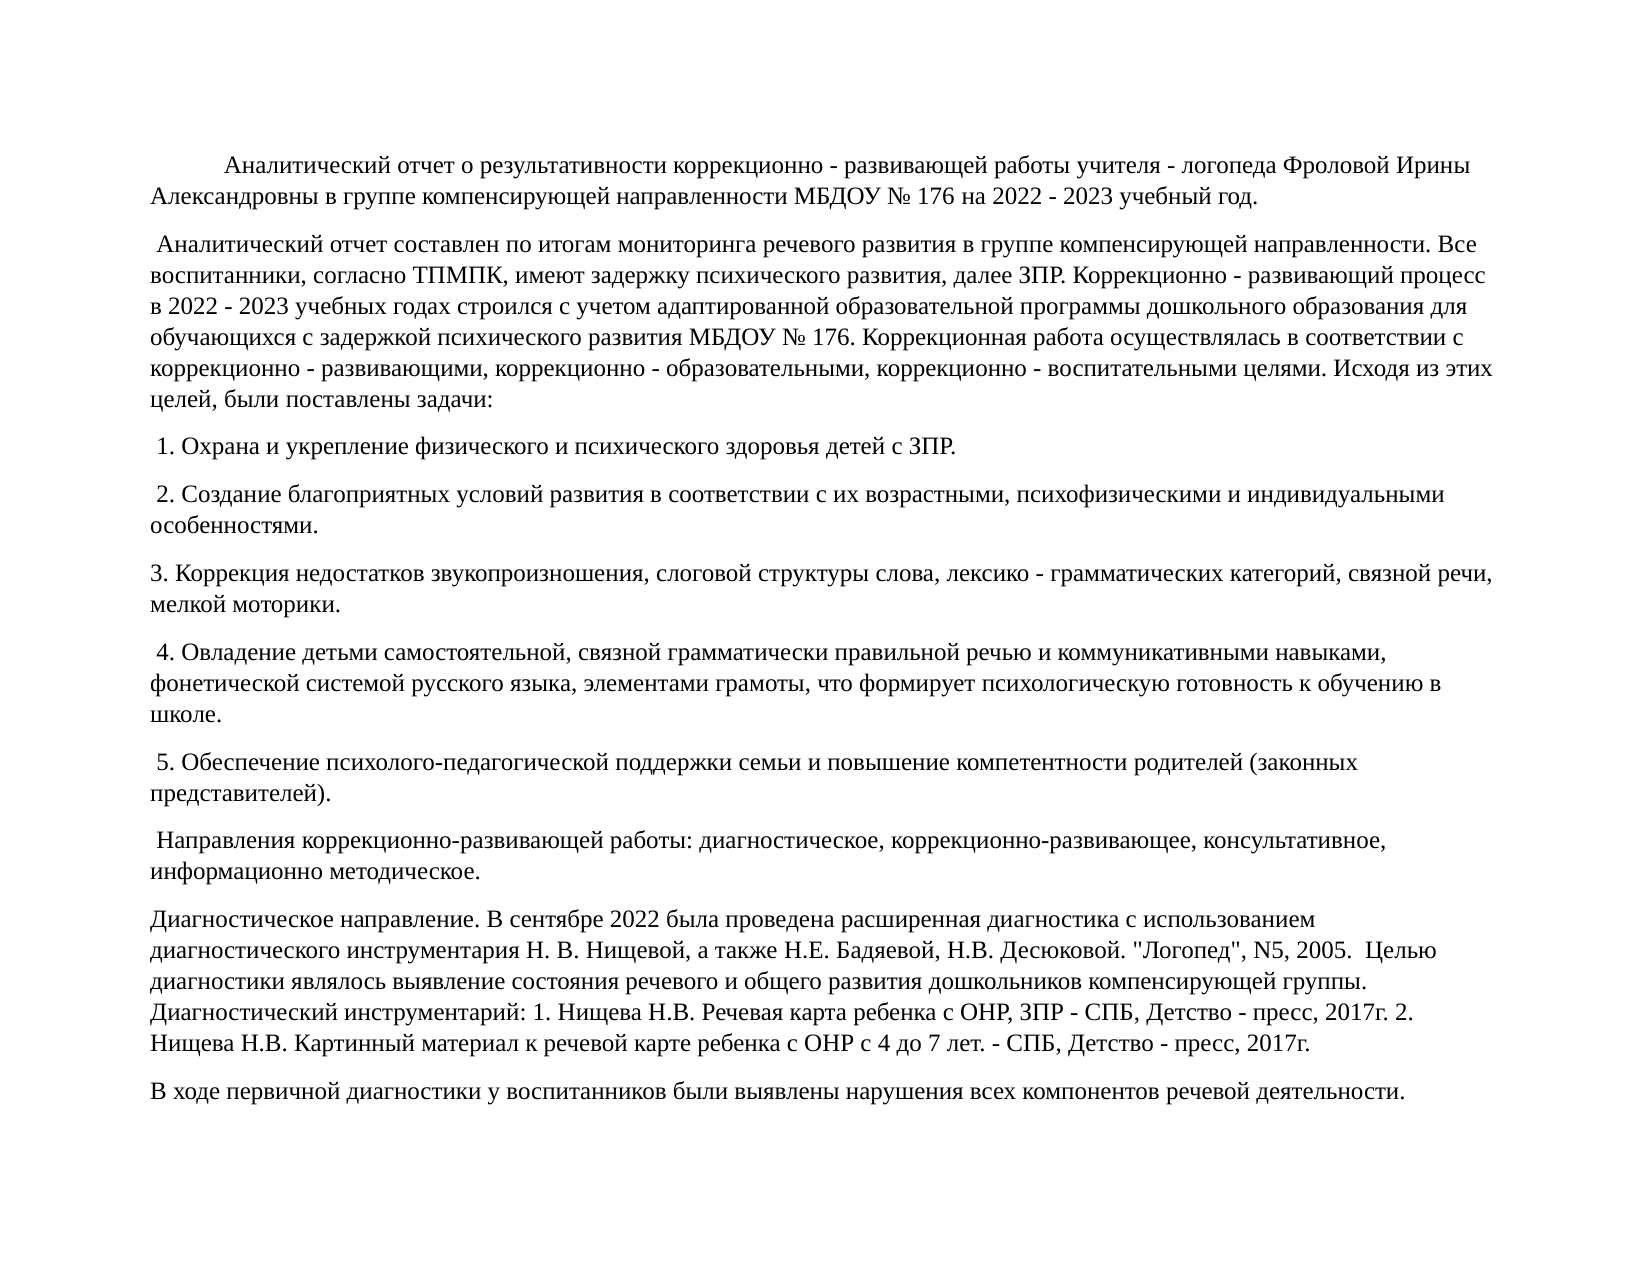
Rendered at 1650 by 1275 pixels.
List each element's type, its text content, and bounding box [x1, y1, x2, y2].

text 5. Обеспечение психолого-педагогической поддержки семьи и повышение компетентности родителей (законных представителей). [150, 747, 1500, 806]
text Направления коррекционно-развивающей работы: диагностическое, коррекционно-развивающее, консультативное, информационно методическое. [150, 825, 1500, 885]
text 1. Охрана и укрепление физического и психического здоровья детей с ЗПР. [150, 432, 1500, 460]
text 2. Создание благоприятных условий развития в соответствии с их возрастными, психофизическими и индивидуальными особенностями. [150, 479, 1500, 539]
text Диагностическое направление. В сентябре 2022 была проведена расширенная диагностика с использованием диагностического инструментария Н. В. Нищевой, а также Н.Е. Бадяевой, Н.В. Десюковой. "Логопед", N5, 2005. Целью диагностики являлось выявление состояния речевого и общего развития дошкольников компенсирующей группы. Диагностический инструментарий: 1. Нищева Н.В. Речевая карта ребенка с ОНР, ЗПР - СПБ, Детство - пресс, 2017г. 2. Нищева Н.В. Картинный материал к речевой карте ребенка с ОНР с 4 до 7 лет. - СПБ, Детство - пресс, 2017г. [150, 904, 1500, 1057]
text Аналитический отчет о результативности коррекционно - развивающей работы учителя - логопеда Фроловой Ирины Александровны в группе компенсирующей направленности МБДОУ № 176 на 2022 - 2023 учебный год. [150, 150, 1500, 210]
text В ходе первичной диагностики у воспитанников были выявлены нарушения всех компонентов речевой деятельности. [150, 1076, 1500, 1105]
text 4. Овладение детьми самостоятельной, связной грамматически правильной речью и коммуникативными навыками, фонетической системой русского языка, элементами грамоты, что формирует психологическую готовность к обучению в школе. [150, 637, 1500, 728]
text Аналитический отчет составлен по итогам мониторинга речевого развития в группе компенсирующей направленности. Все воспитанники, согласно ТПМПК, имеют задержку психического развития, далее ЗПР. Коррекционно - развивающий процесс в 2022 - 2023 учебных годах строился с учетом адаптированной образовательной программы дошкольного образования для обучающихся с задержкой психического развития МБДОУ № 176. Коррекционная работа осуществлялась в соответствии с коррекционно - развивающими, коррекционно - образовательными, коррекционно - воспитательными целями. Исходя из этих целей, были поставлены задачи: [150, 229, 1500, 413]
text 3. Коррекция недостатков звукопроизношения, слоговой структуры слова, лексико - грамматических категорий, связной речи, мелкой моторики. [150, 558, 1500, 618]
